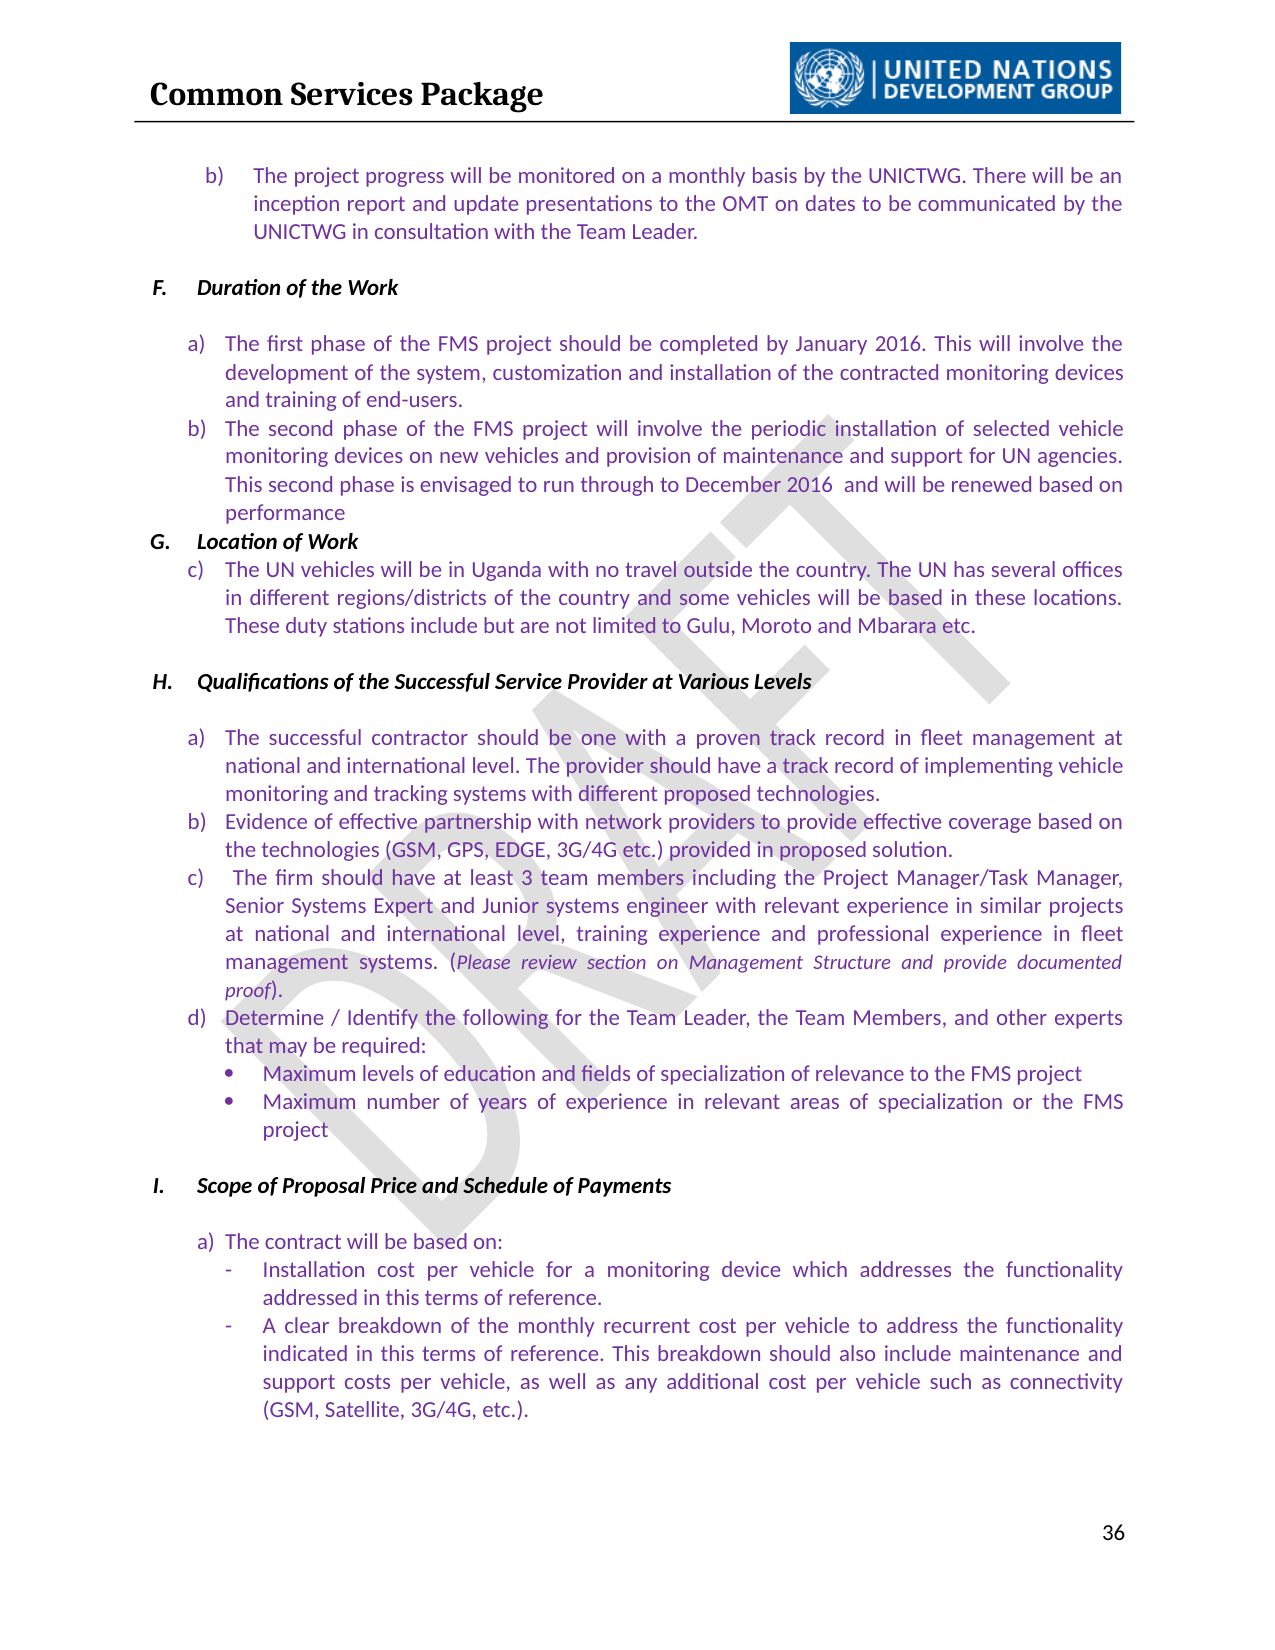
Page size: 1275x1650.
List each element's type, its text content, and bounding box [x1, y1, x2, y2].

text F. Duration of the Work [152, 273, 1125, 302]
list The successful contractor should be one with a proven track record in fleet management at national and international level. The provider should have a track record of implementing vehicle monitoring and tracking systems with different proposed technologies. [187, 723, 1125, 807]
list Installation cost per vehicle for a monitoring device which addresses the functionality addressed in this terms of reference. [225, 1255, 1125, 1311]
subtitle G. Location of Work [150, 526, 1125, 555]
list Maximum number of years of experience in relevant areas of specialization or the FMS project [225, 1087, 1125, 1143]
list The firm should have at least 3 team members including the Project Manager/Task Manager, Senior Systems Expert and Junior systems engineer with relevant experience in similar projects at national and international level, training experience and professional experience in fleet management systems. (Please review section on Management Structure and provide documented proof). [187, 863, 1125, 1003]
text H. Qualifications of the Successful Service Provider at Various Levels [152, 667, 1125, 695]
list A clear breakdown of the monthly recurrent cost per vehicle to address the functionality indicated in this terms of reference. This breakdown should also include maintenance and support costs per vehicle, as well as any additional cost per vehicle such as connectivity (GSM, Satellite, 3G/4G, etc.). [225, 1311, 1125, 1423]
list The UN vehicles will be in Uganda with no travel outside the country. The UN has several offices in different regions/districts of the country and some vehicles will be based in these locations. These duty stations include but are not limited to Gulu, Moroto and Mbarara etc. [187, 555, 1125, 639]
list The first phase of the FMS project should be completed by January 2016. This will involve the development of the system, customization and installation of the contracted monitoring devices and training of end-users. [187, 329, 1125, 414]
list Maximum levels of education and fields of specialization of relevance to the FMS project [225, 1059, 1125, 1087]
list Evidence of effective partnership with network providers to provide effective coverage based on the technologies (GSM, GPS, EDGE, 3G/4G etc.) provided in proposed solution. [187, 807, 1125, 863]
text I. Scope of Proposal Price and Schedule of Payments [153, 1171, 1125, 1199]
list The contract will be based on: [197, 1227, 1125, 1255]
list The second phase of the FMS project will involve the periodic installation of selected vehicle monitoring devices on new vehicles and provision of maintenance and support for UN agencies. This second phase is envisaged to run through to December 2016 and will be renewed based on performance [187, 414, 1125, 526]
list Determine / Identify the following for the Team Leader, the Team Members, and other experts that may be required: [187, 1003, 1125, 1059]
list The project progress will be monitored on a monthly basis by the UNICTWG. There will be an inception report and update presentations to the OMT on dates to be communicated by the UNICTWG in consultation with the Team Leader. [205, 161, 1125, 246]
picture [789, 42, 1122, 114]
